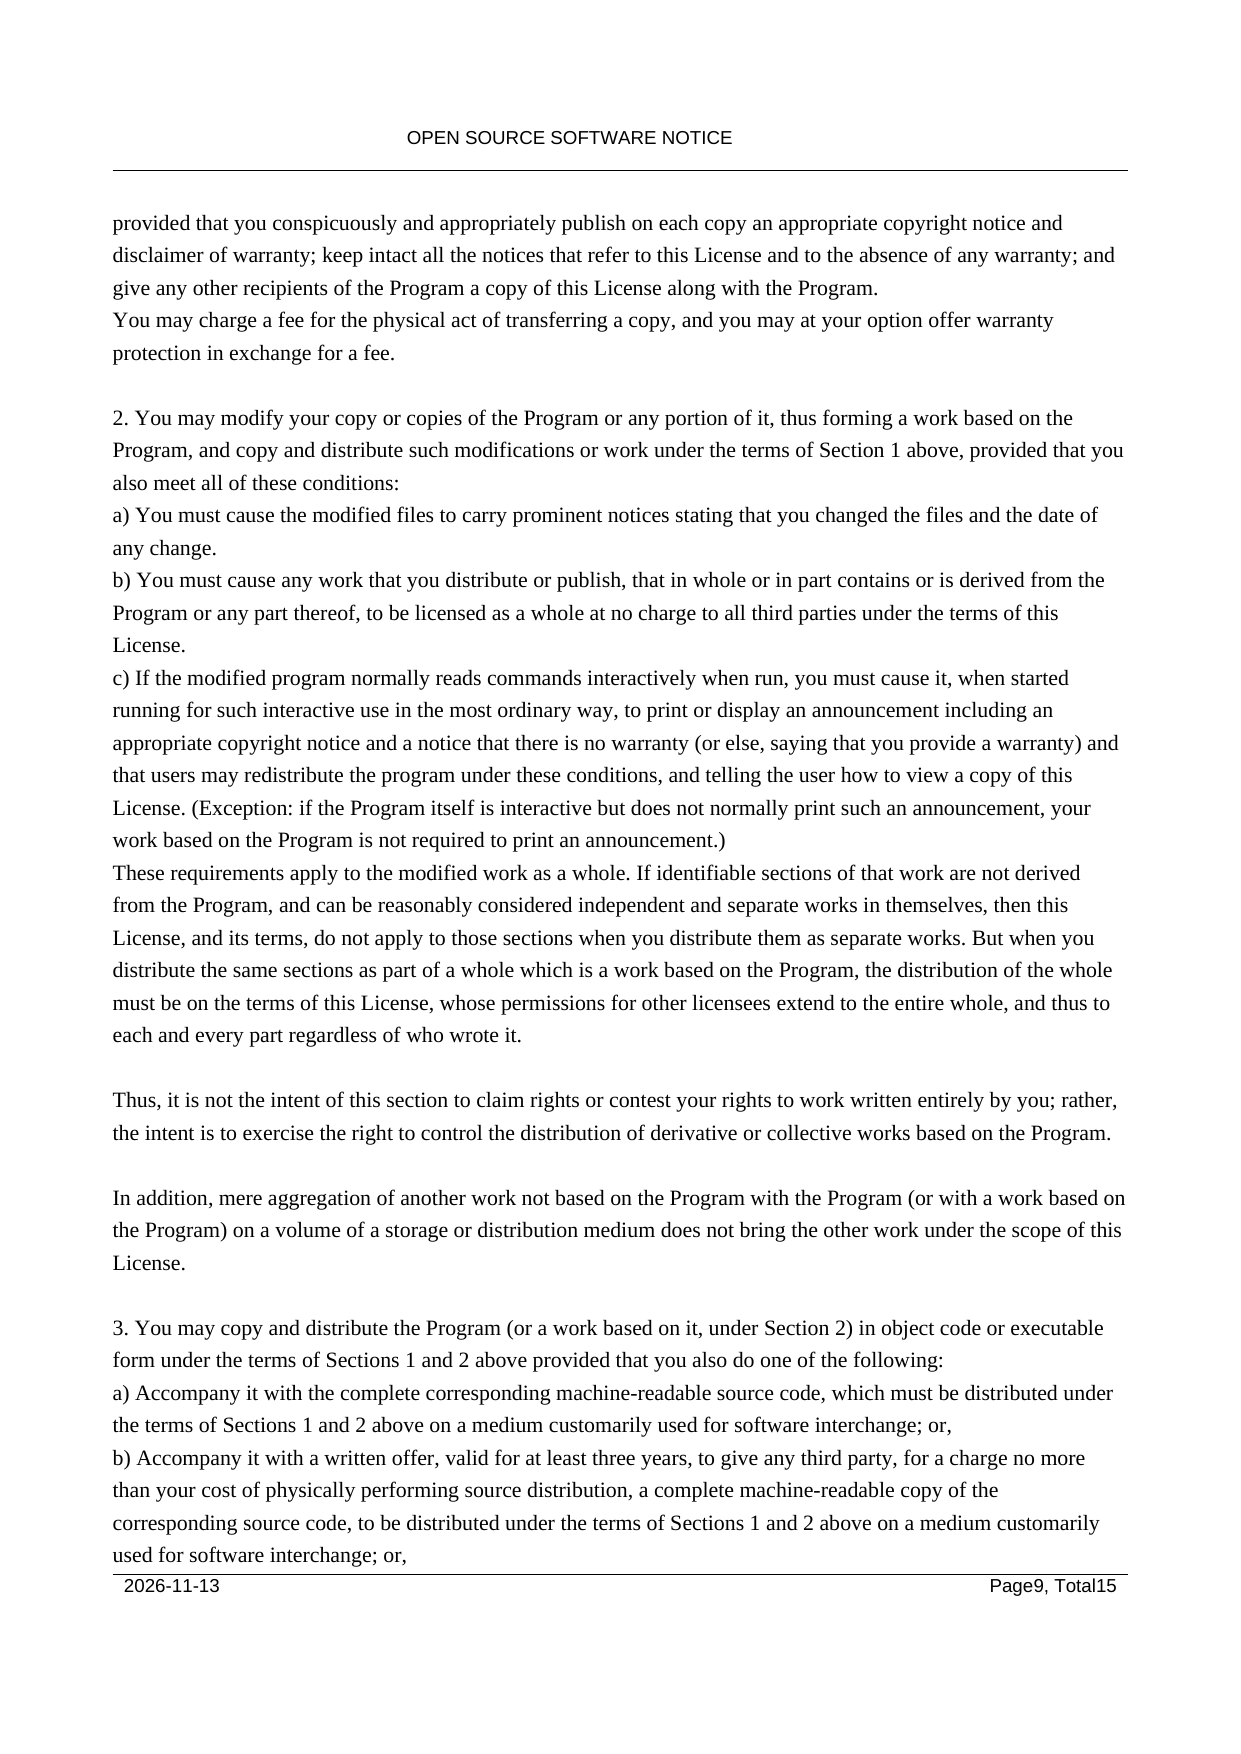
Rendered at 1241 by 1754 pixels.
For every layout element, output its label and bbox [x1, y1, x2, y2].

text [112, 206, 1128, 1571]
